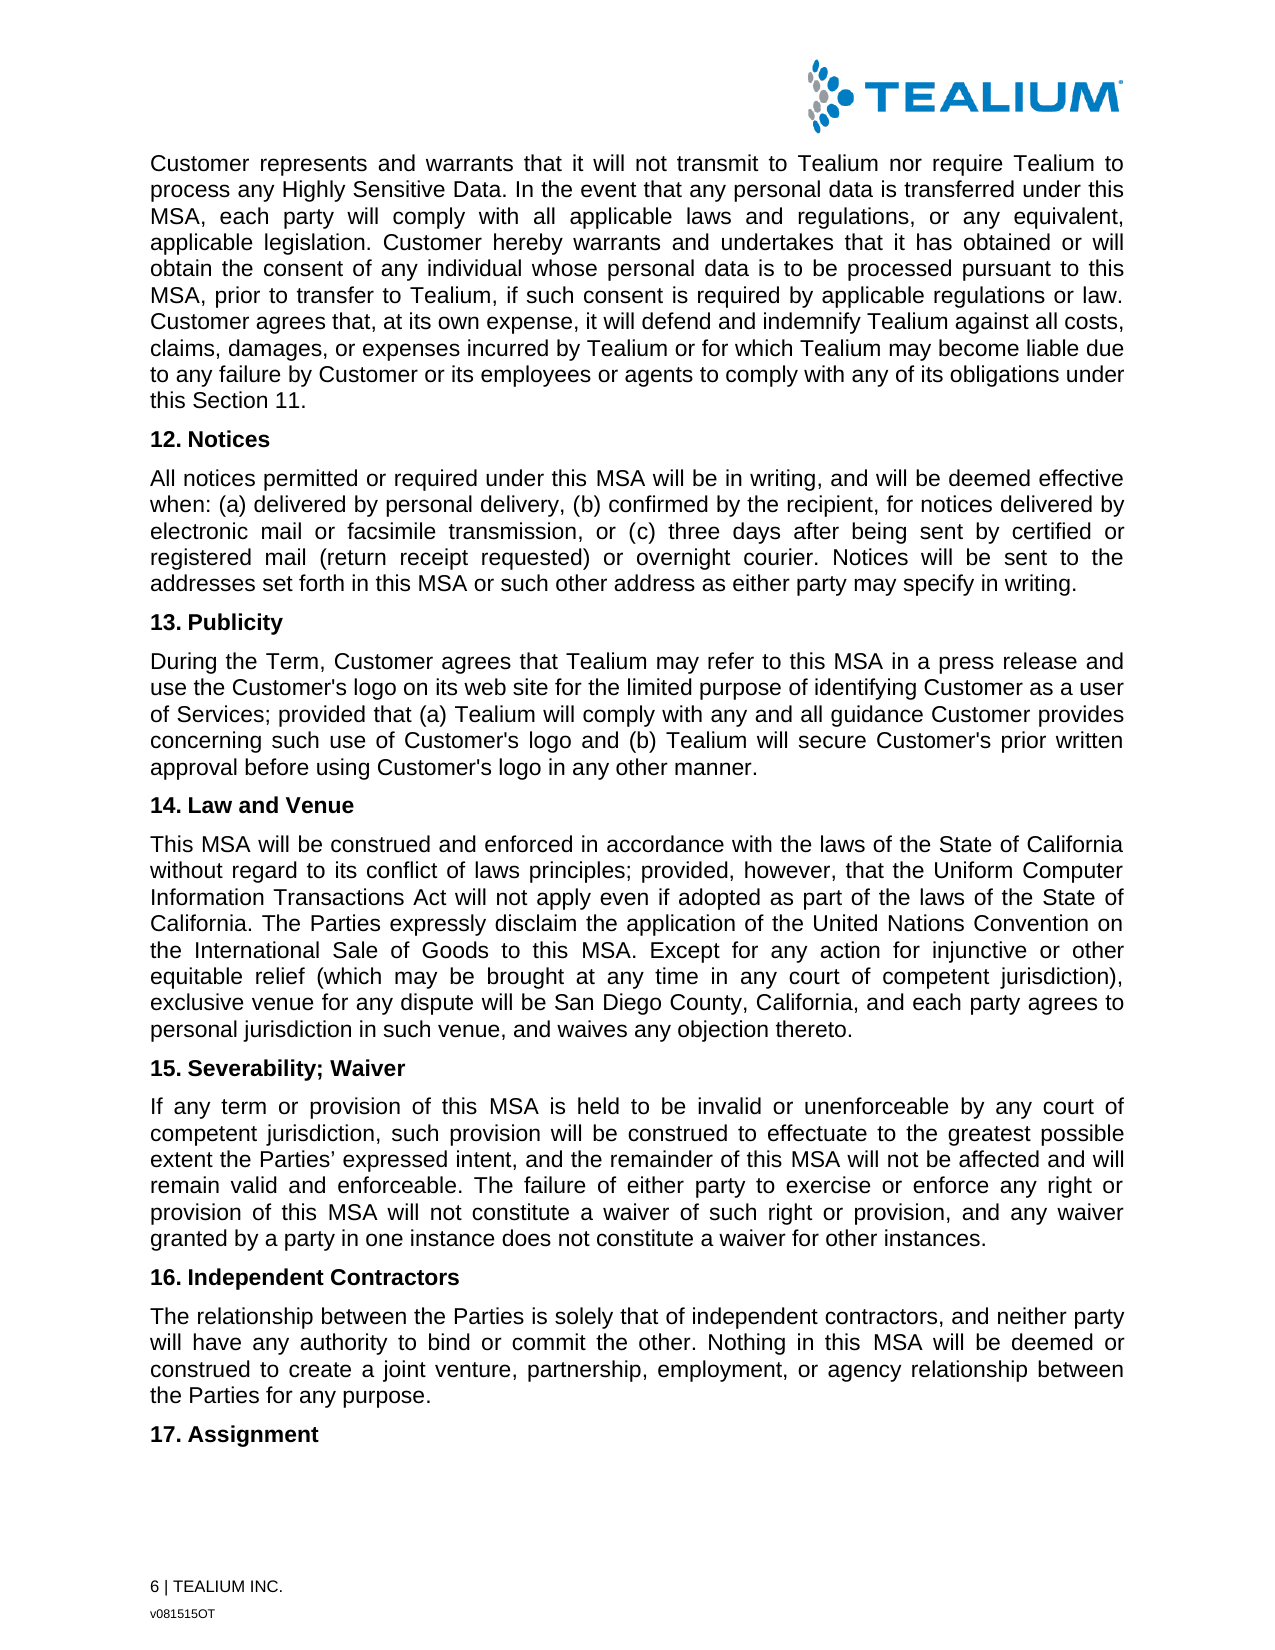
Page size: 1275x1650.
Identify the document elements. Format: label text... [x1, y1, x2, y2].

text All notices permitted or required under this MSA will be in writing, and will be deemed effective when: (a) delivered by personal delivery, (b) confirmed by the recipient, for notices delivered by electronic mail or facsimile transmission, or (c) three days after being sent by certified or registered mail (return receipt requested) or overnight courier. Notices will be sent to the addresses set forth in this MSA or such other address as either party may specify in writing. [150, 595, 1125, 727]
list Publicity [150, 739, 1125, 766]
text If any term or provision of this MSA is held to be invalid or unenforceable by any court of competent jurisdiction, such provision will be construed to effectuate to the greatest possible extent the Parties’ expressed intent, and the remainder of this MSA will not be affected and will remain valid and enforceable. The failure of either party to exercise or enforce any right or provision of this MSA will not constitute a waiver of such right or provision, and any waiver granted by a party in one instance does not constitute a waiver for other instances. [150, 1224, 1125, 1382]
list Law and Venue [150, 923, 1125, 949]
picture [804, 55, 1125, 138]
text This MSA will be construed and enforced in accordance with the laws of the State of California without regard to its conflict of laws principles; provided, however, that the Uniform Computer Information Transactions Act will not apply even if adopted as part of the laws of the State of California. The Parties expressly disclaim the application of the United Nations Convention on the International Sale of Goods to this MSA. Except for any action for injunctive or other equitable relief (which may be brought at any time in any court of competent jurisdiction), exclusive venue for any dispute will be San Diego County, California, and each party agrees to personal jurisdiction in such venue, and waives any objection thereto. [150, 962, 1125, 1172]
list Notices [150, 556, 1125, 583]
text Customer represents and warrants that it will not transmit to Tealium nor require Tealium to process any Highly Sensitive Data. In the event that any personal data is transferred under this MSA, each party will comply with all applicable laws and regulations, or any equivalent, applicable legislation. Customer hereby warrants and undertakes that it has obtained or will obtain the consent of any individual whose personal data is to be processed pursuant to this MSA, prior to transfer to Tealium, if such consent is required by applicable regulations or law. Customer agrees that, at its own expense, it will defend and indemnify Tealium against all costs, claims, damages, or expenses incurred by Tealium or for which Tealium may become liable due to any failure by Customer or its employees or agents to comply with any of its obligations under this Section 11. [150, 280, 1125, 544]
text During the Term, Customer agrees that Tealium may refer to this MSA in a press release and use the Customer's logo on its web site for the limited purpose of identifying Customer as a user of Services; provided that (a) Tealium will comply with any and all guidance Customer provides concerning such use of Customer's logo and (b) Tealium will secure Customer's prior written approval before using Customer's logo in any other manner. [150, 778, 1125, 910]
list Severability; Waiver [150, 1185, 1125, 1211]
list Independent Contractors [150, 1394, 1125, 1421]
list Data Protection [150, 242, 1125, 268]
